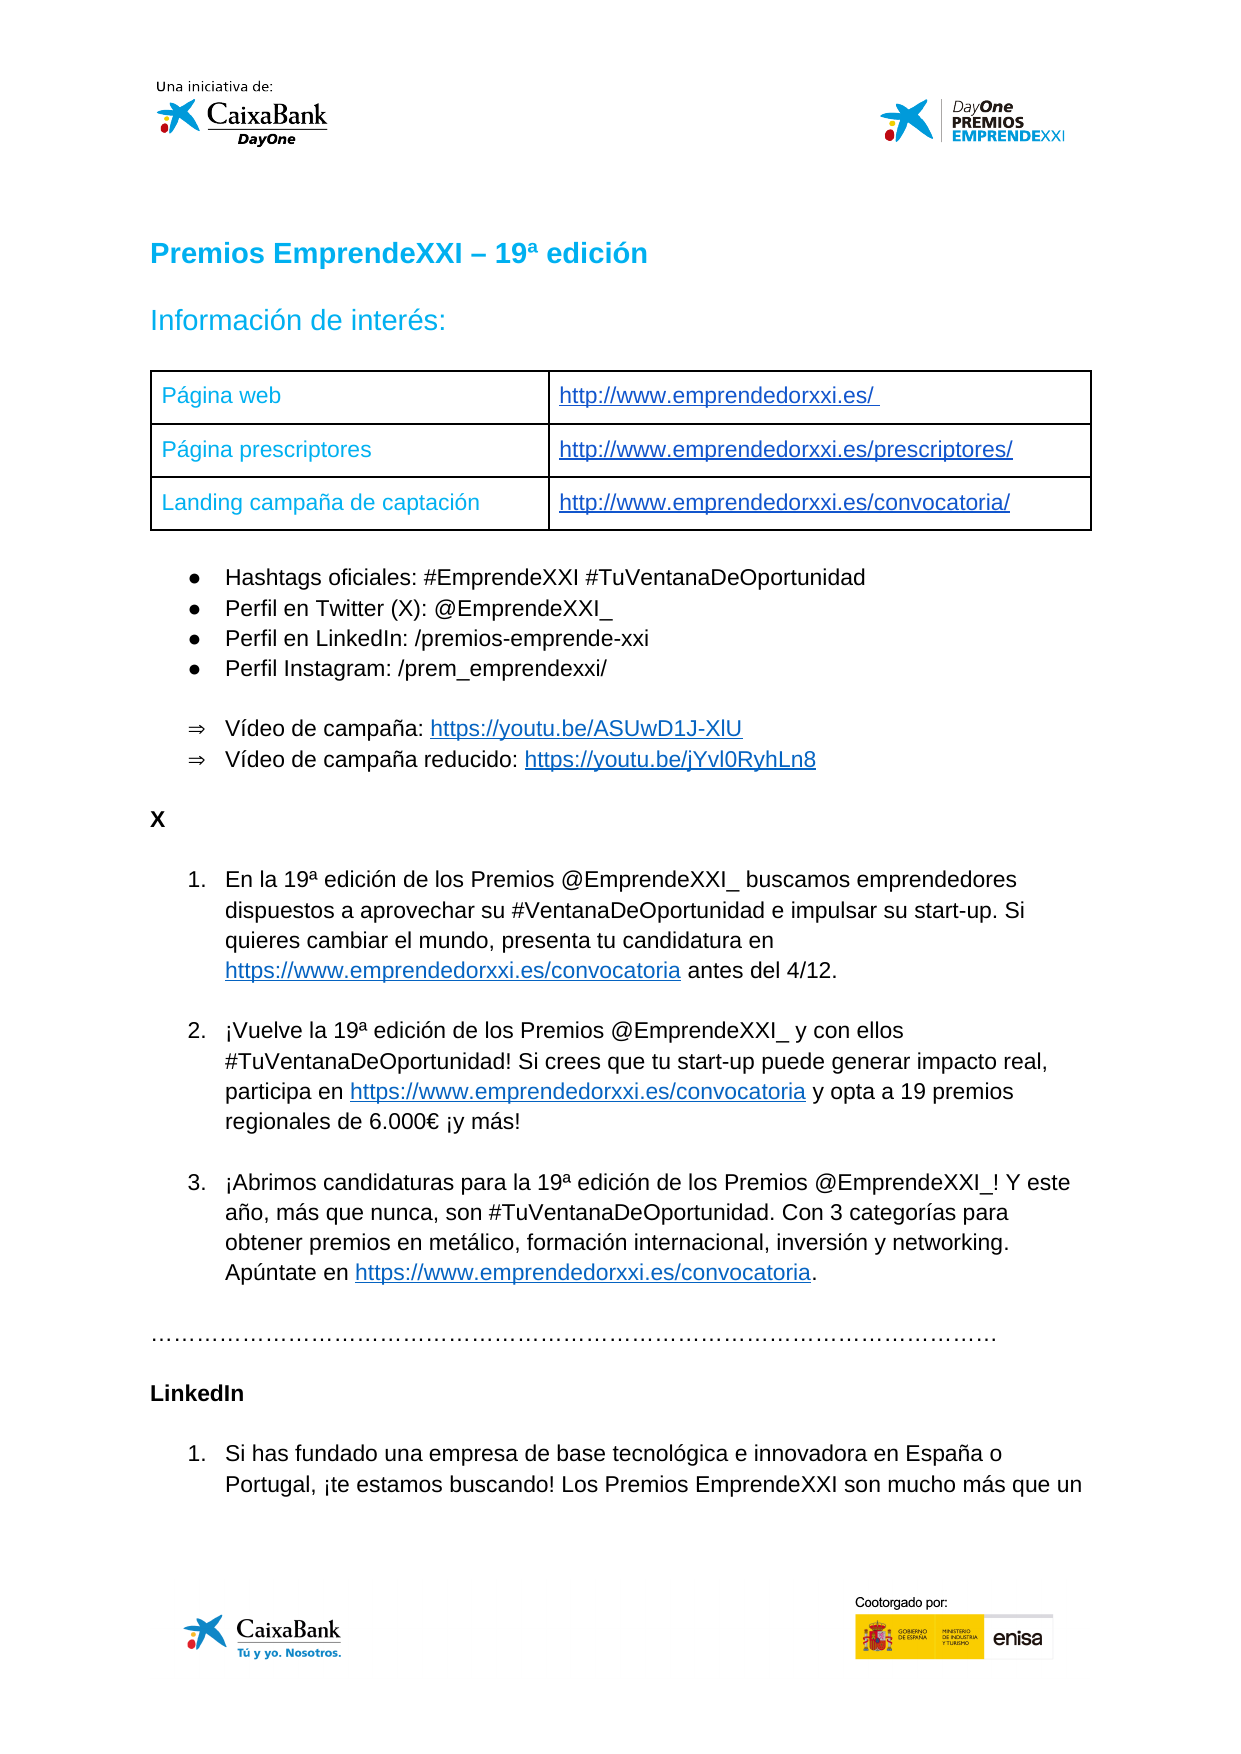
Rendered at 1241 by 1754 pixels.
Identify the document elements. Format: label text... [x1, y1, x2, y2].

list ¡Vuelve la 19ª edición de los Premios @EmprendeXXI_ y con ellos #TuVentanaDeOportunidad! Si crees que tu start-up puede generar impacto real, participa en https://www.emprendedorxxi.es/convocatoria y opta a 19 premios regionales de 6.000€ ¡y más! [187, 1017, 1090, 1165]
list Vídeo de campaña reducido: https://youtu.be/jYvl0RyhLn8 [187, 746, 1090, 772]
table_cell Página prescriptores [152, 425, 548, 476]
list Perfil Instagram: /prem_emprendexxi/ [187, 655, 1090, 681]
list Hashtags oficiales: #EmprendeXXI #TuVentanaDeOportunidad [187, 564, 1090, 591]
table_cell http://www.emprendedorxxi.es/prescriptores/ [550, 425, 1090, 476]
list ¡Abrimos candidaturas para la 19ª edición de los Premios @EmprendeXXI_! Y este año, más que nunca, son #TuVentanaDeOportunidad. Con 3 categorías para obtener premios en metálico, formación internacional, inversión y networking. Apúntate en https://www.emprendedorxxi.es/convocatoria. [187, 1168, 1090, 1286]
table_cell Landing campaña de captación [152, 478, 548, 529]
table_cell http://www.emprendedorxxi.es/convocatoria/ [550, 478, 1090, 529]
list Vídeo de campaña: https://youtu.be/ASUwD1J-XlU [187, 715, 1090, 742]
text ………………………………………………………………………………………………… [150, 1319, 1090, 1346]
text Premios EmprendeXXI – 19ª edición [150, 236, 1090, 270]
table_header Página web [152, 372, 548, 423]
list En la 19ª edición de los Premios @EmprendeXXI_ buscamos emprendedores dispuestos a aprovechar su #VentanaDeOportunidad e impulsar su start-up. Si quieres cambiar el mundo, presenta tu candidatura en https://www.emprendedorxxi.es/convocatoria antes del 4/12. [187, 866, 1090, 1014]
list Perfil en LinkedIn: /premios-emprende-xxi [187, 625, 1090, 651]
text LinkedIn [150, 1380, 1090, 1406]
list Perfil en Twitter (X): @EmprendeXXI_ [187, 594, 1090, 621]
picture [150, 1579, 1091, 1679]
picture [150, 75, 1071, 167]
table_header http://www.emprendedorxxi.es/ [550, 372, 1090, 423]
text Información de interés: [150, 303, 1090, 337]
text X [150, 806, 1090, 832]
